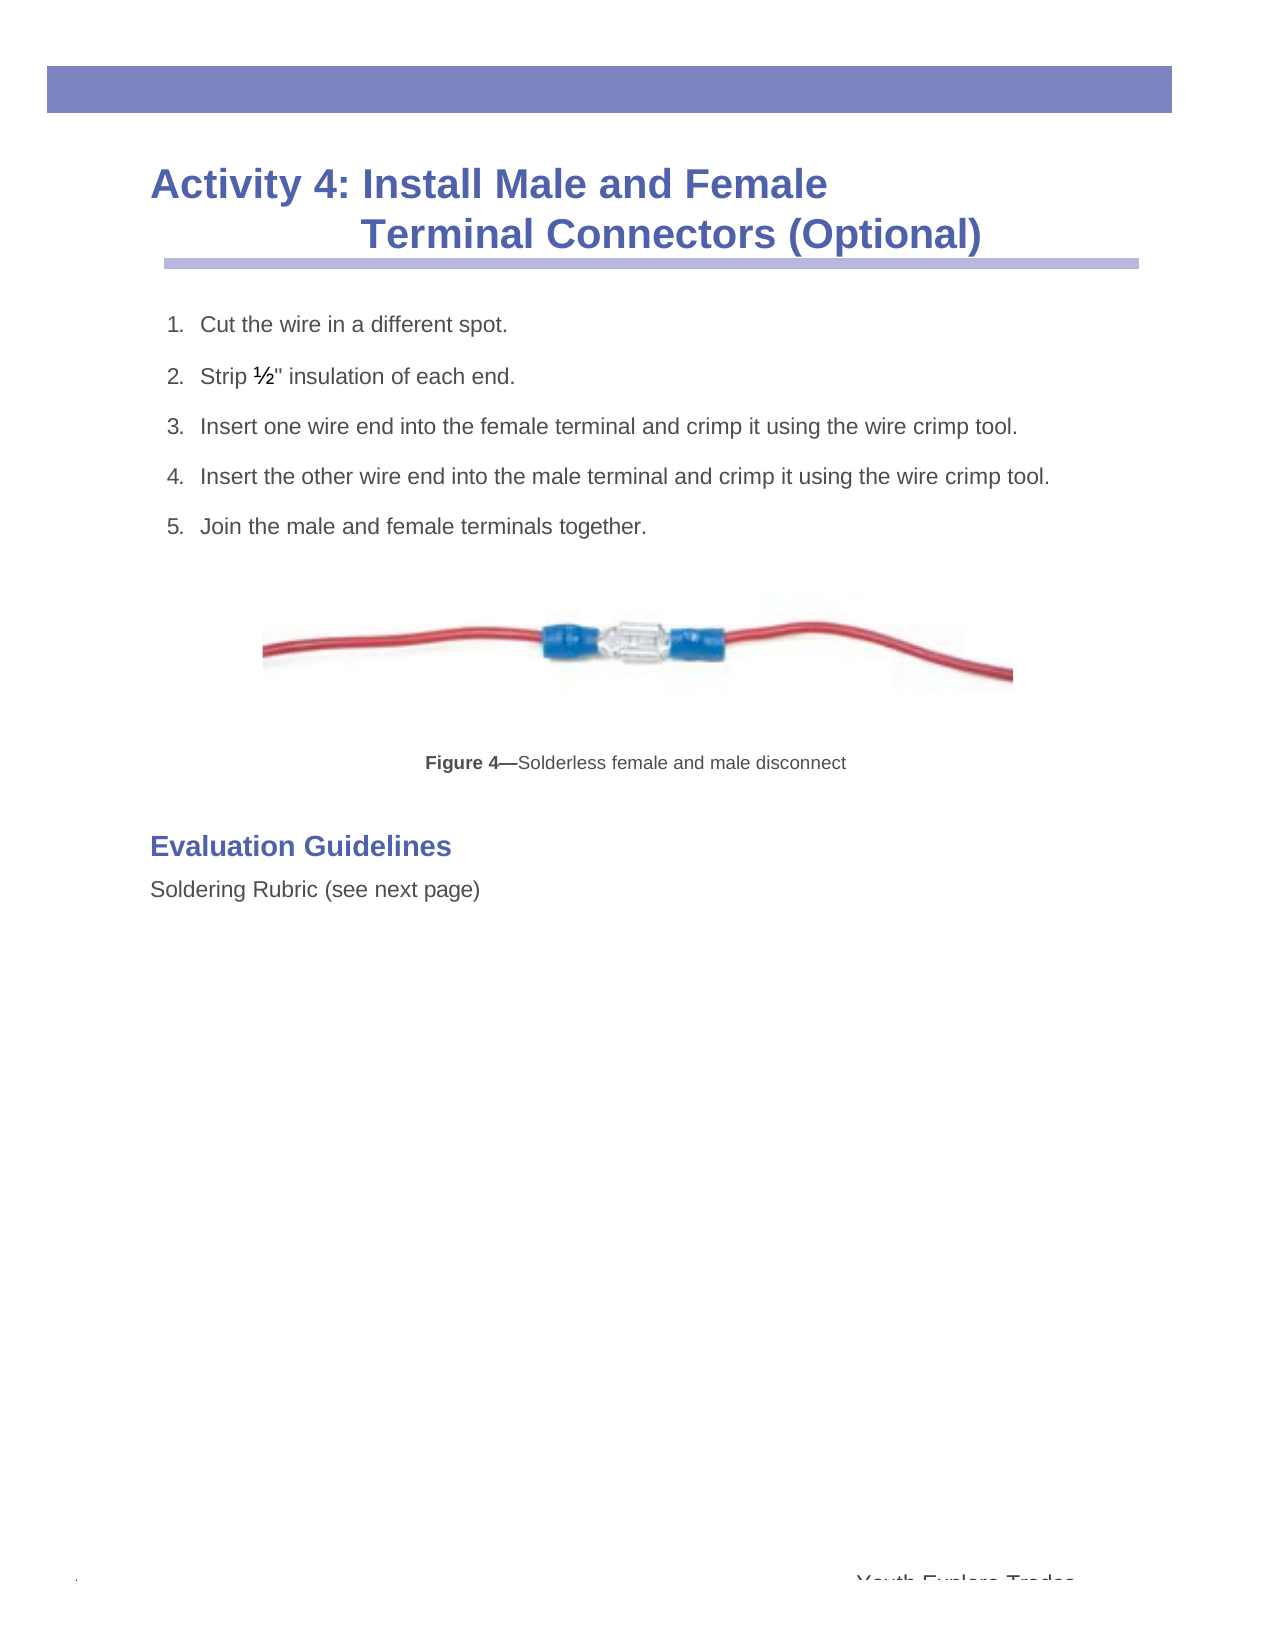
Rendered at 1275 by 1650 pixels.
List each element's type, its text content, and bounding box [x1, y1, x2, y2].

list Strip ½" insulation of each end. [167, 361, 1183, 390]
subtitle Activity 4: Install Male and Female Terminal Connectors (Optional) [150, 160, 1006, 257]
list Join the male and female terminals together. [167, 513, 1183, 539]
list Insert one wire end into the female terminal and crimp it using the wire crimp tool. [167, 413, 1183, 439]
picture [262, 558, 1014, 736]
text Soldering Rubric (see next page) [150, 876, 1183, 902]
subtitle Evaluation Guidelines [150, 829, 1183, 863]
list Insert the other wire end into the male terminal and crimp it using the wire crimp tool. [167, 463, 1183, 489]
text Figure 4—Solderless female and male disconnect [425, 751, 1183, 773]
list Cut the wire in a different spot. [167, 311, 1183, 337]
